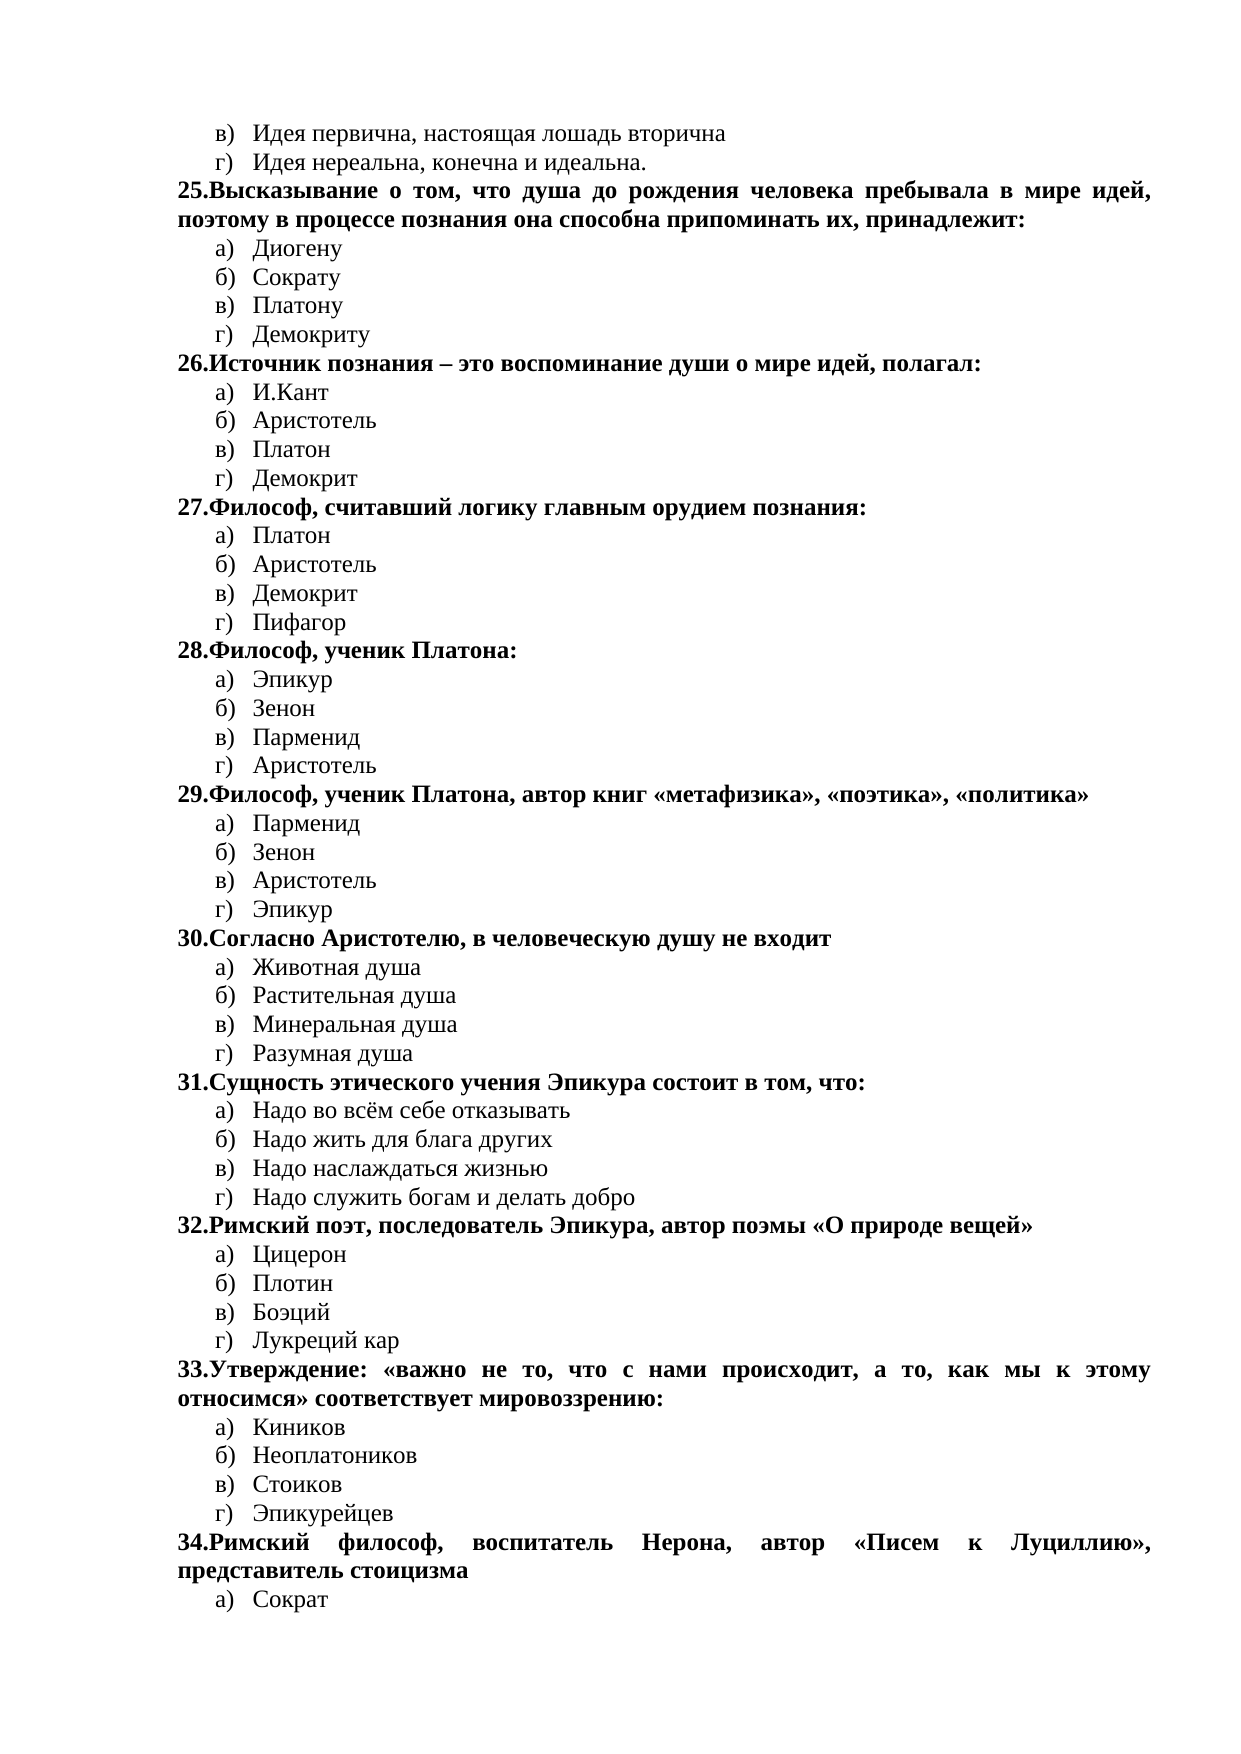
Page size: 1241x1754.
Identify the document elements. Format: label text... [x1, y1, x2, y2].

text 31.Сущность этического учения Эпикура состоит в том, что: [177, 1067, 1152, 1096]
text 33.Утверждение: «важно не то, что с нами происходит, а то, как мы к этому относимся» соответствует мировоззрению: [177, 1354, 1152, 1412]
list Аристотель [215, 751, 1152, 779]
text 28.Философ, ученик Платона: [177, 636, 1152, 664]
list Сократ [215, 1584, 1152, 1613]
text 29.Философ, ученик Платона, автор книг «метафизика», «поэтика», «политика» [177, 779, 1152, 808]
list Эпикурейцев [215, 1498, 1152, 1527]
list Минеральная душа [215, 1009, 1152, 1038]
list Платон [215, 521, 1152, 549]
list Пифагор [215, 607, 1152, 636]
list Надо жить для блага других [215, 1124, 1152, 1153]
list Разумная душа [215, 1038, 1152, 1067]
list Аристотель [215, 866, 1152, 894]
text 25.Высказывание о том, что душа до рождения человека пребывала в мире идей, поэтому в процессе познания она способна припоминать их, принадлежит: [177, 176, 1152, 233]
list Животная душа [215, 952, 1152, 981]
text 32.Римский поэт, последователь Эпикура, автор поэмы «О природе вещей» [177, 1211, 1152, 1239]
list Плотин [215, 1268, 1152, 1297]
list Сократу [215, 262, 1152, 291]
text 30.Согласно Аристотелю, в человеческую душу не входит [177, 923, 1152, 952]
list Демокрит [215, 578, 1152, 607]
list Платону [215, 291, 1152, 319]
list Надо наслаждаться жизнью [215, 1153, 1152, 1182]
list Платон [215, 434, 1152, 463]
list Идея первична, настоящая лошадь вторична [215, 118, 1152, 147]
list Боэций [215, 1297, 1152, 1326]
list Растительная душа [215, 981, 1152, 1009]
list Демокрит [215, 463, 1152, 492]
list Неоплатоников [215, 1441, 1152, 1469]
list Киников [215, 1412, 1152, 1441]
list Эпикур [215, 664, 1152, 693]
list Стоиков [215, 1469, 1152, 1498]
list Надо во всём себе отказывать [215, 1096, 1152, 1124]
list Парменид [215, 722, 1152, 751]
list Надо служить богам и делать добро [215, 1182, 1152, 1211]
list Аристотель [215, 549, 1152, 578]
list Лукреций кар [215, 1326, 1152, 1354]
text 27.Философ, считавший логику главным орудием познания: [177, 492, 1152, 521]
list Зенон [215, 837, 1152, 866]
list Демокриту [215, 319, 1152, 348]
list Парменид [215, 808, 1152, 837]
list Аристотель [215, 406, 1152, 434]
list Идея нереальна, конечна и идеальна. [215, 147, 1152, 176]
list Эпикур [215, 894, 1152, 923]
list Зенон [215, 693, 1152, 722]
text 34.Римский философ, воспитатель Нерона, автор «Писем к Луциллию», представитель стоицизма [177, 1527, 1152, 1584]
list И.Кант [215, 377, 1152, 406]
list Диогену [215, 233, 1152, 262]
text 26.Источник познания – это воспоминание души о мире идей, полагал: [177, 348, 1152, 377]
list Цицерон [215, 1239, 1152, 1268]
